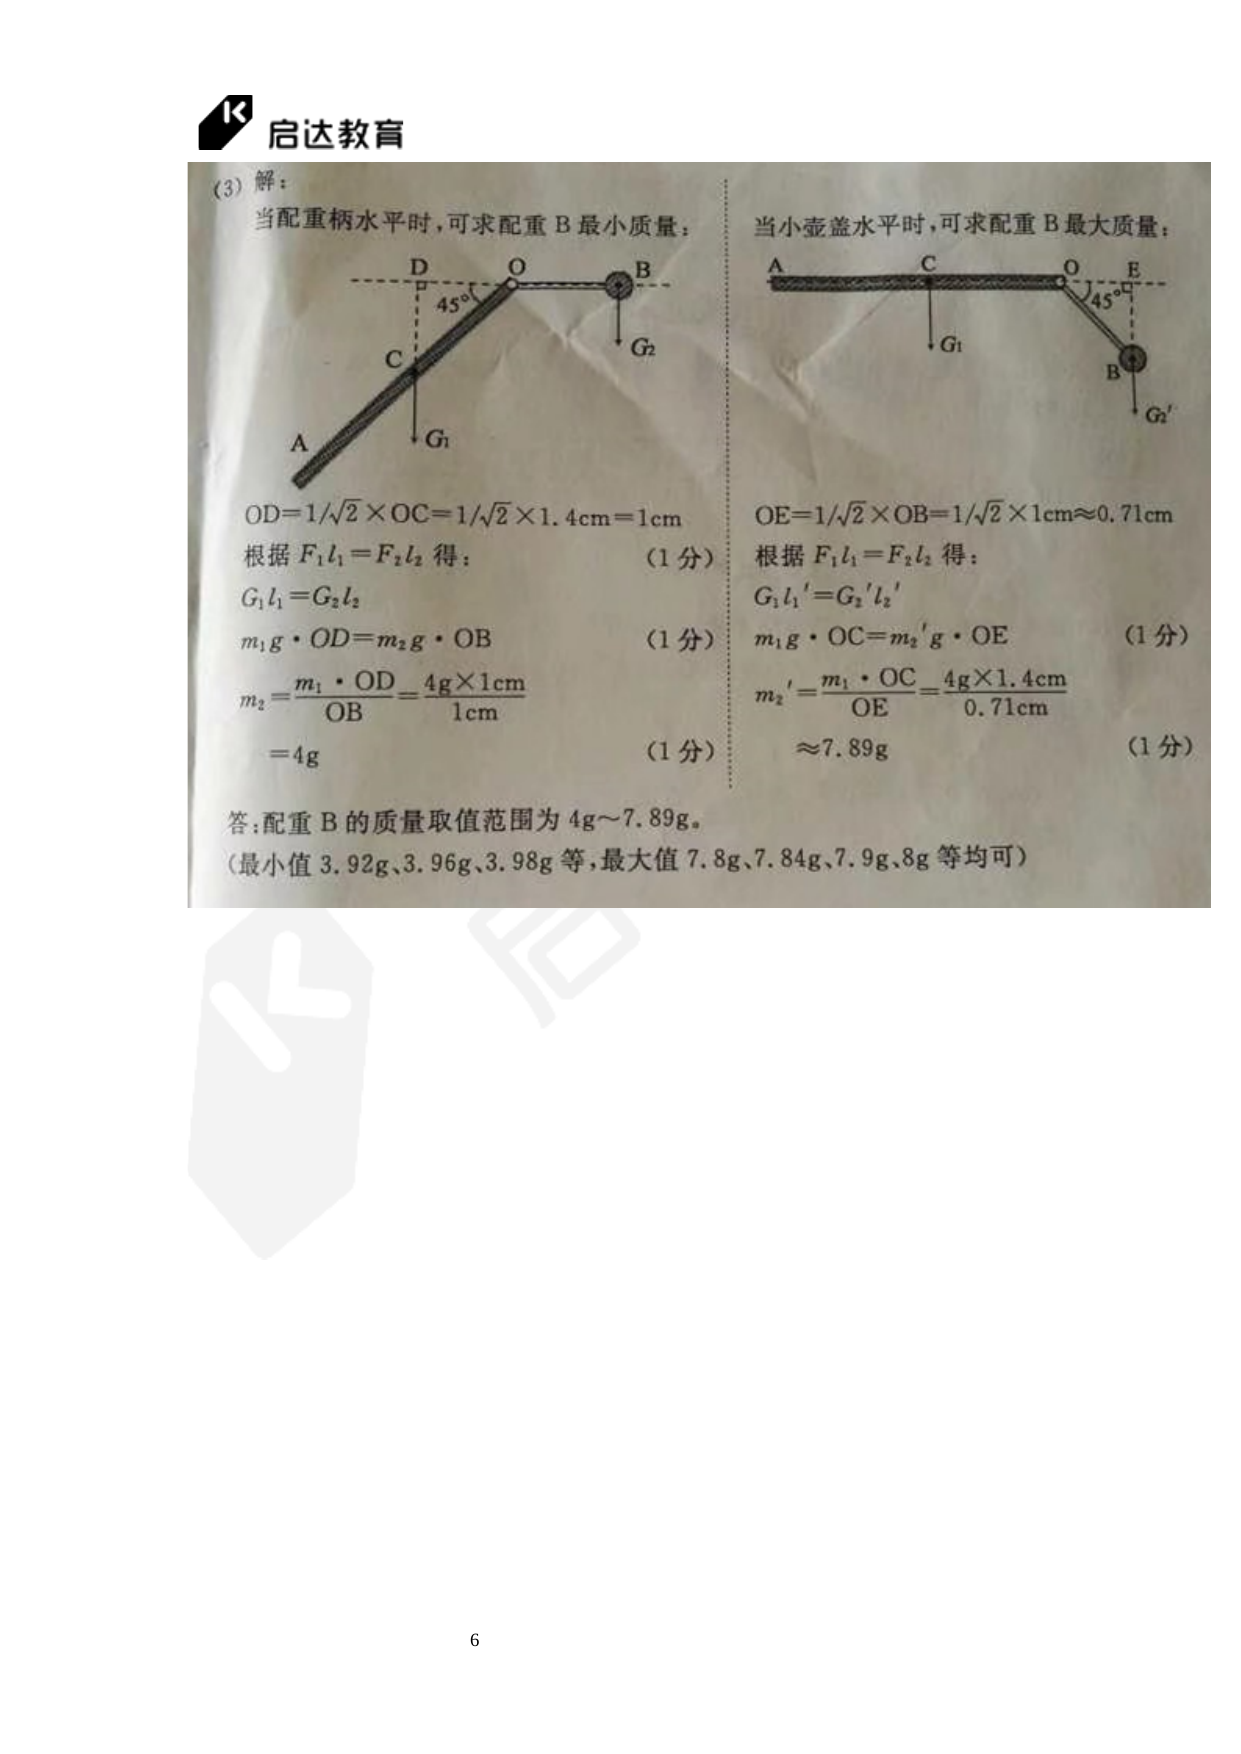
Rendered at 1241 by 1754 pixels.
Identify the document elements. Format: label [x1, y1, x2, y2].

picture [187, 162, 1211, 908]
picture [198, 95, 404, 150]
